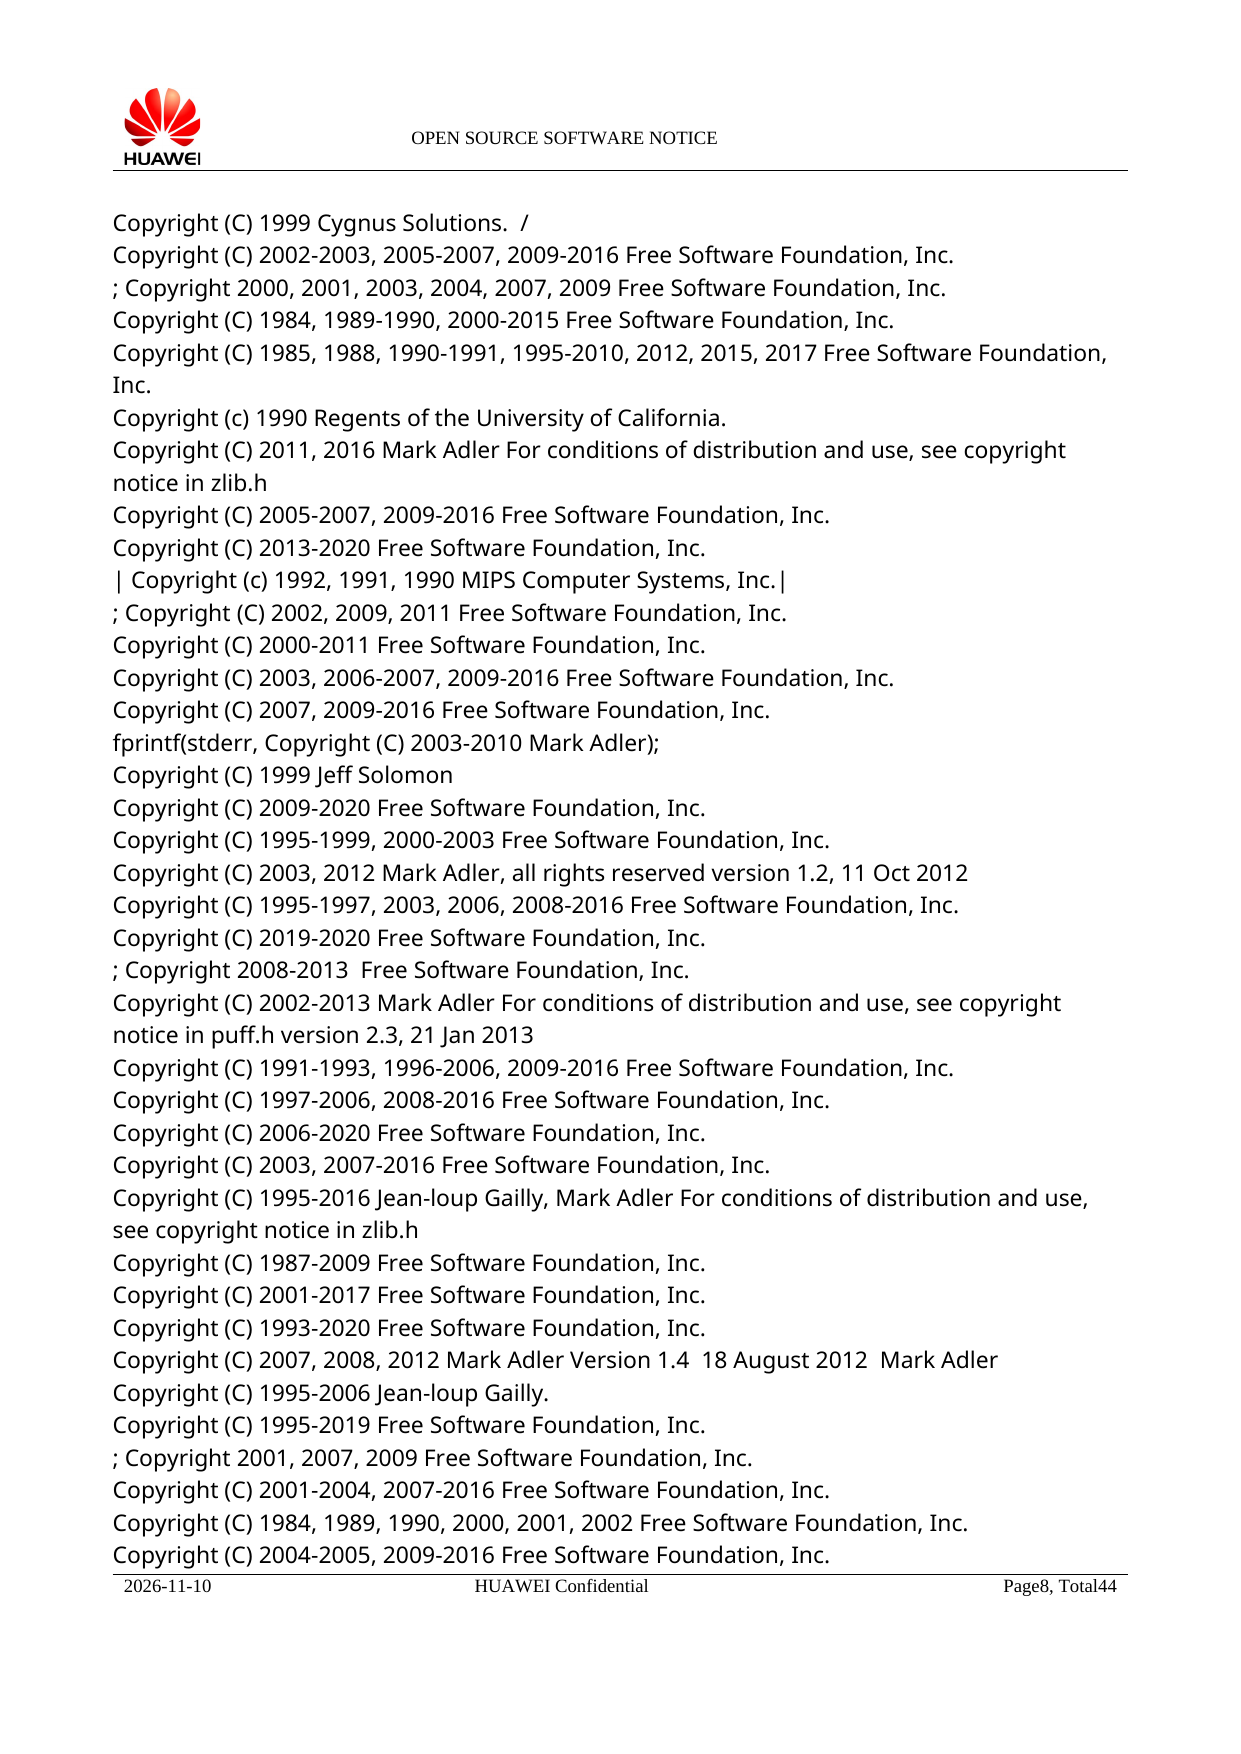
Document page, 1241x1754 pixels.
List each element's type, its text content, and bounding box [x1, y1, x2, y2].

picture [124, 88, 201, 165]
